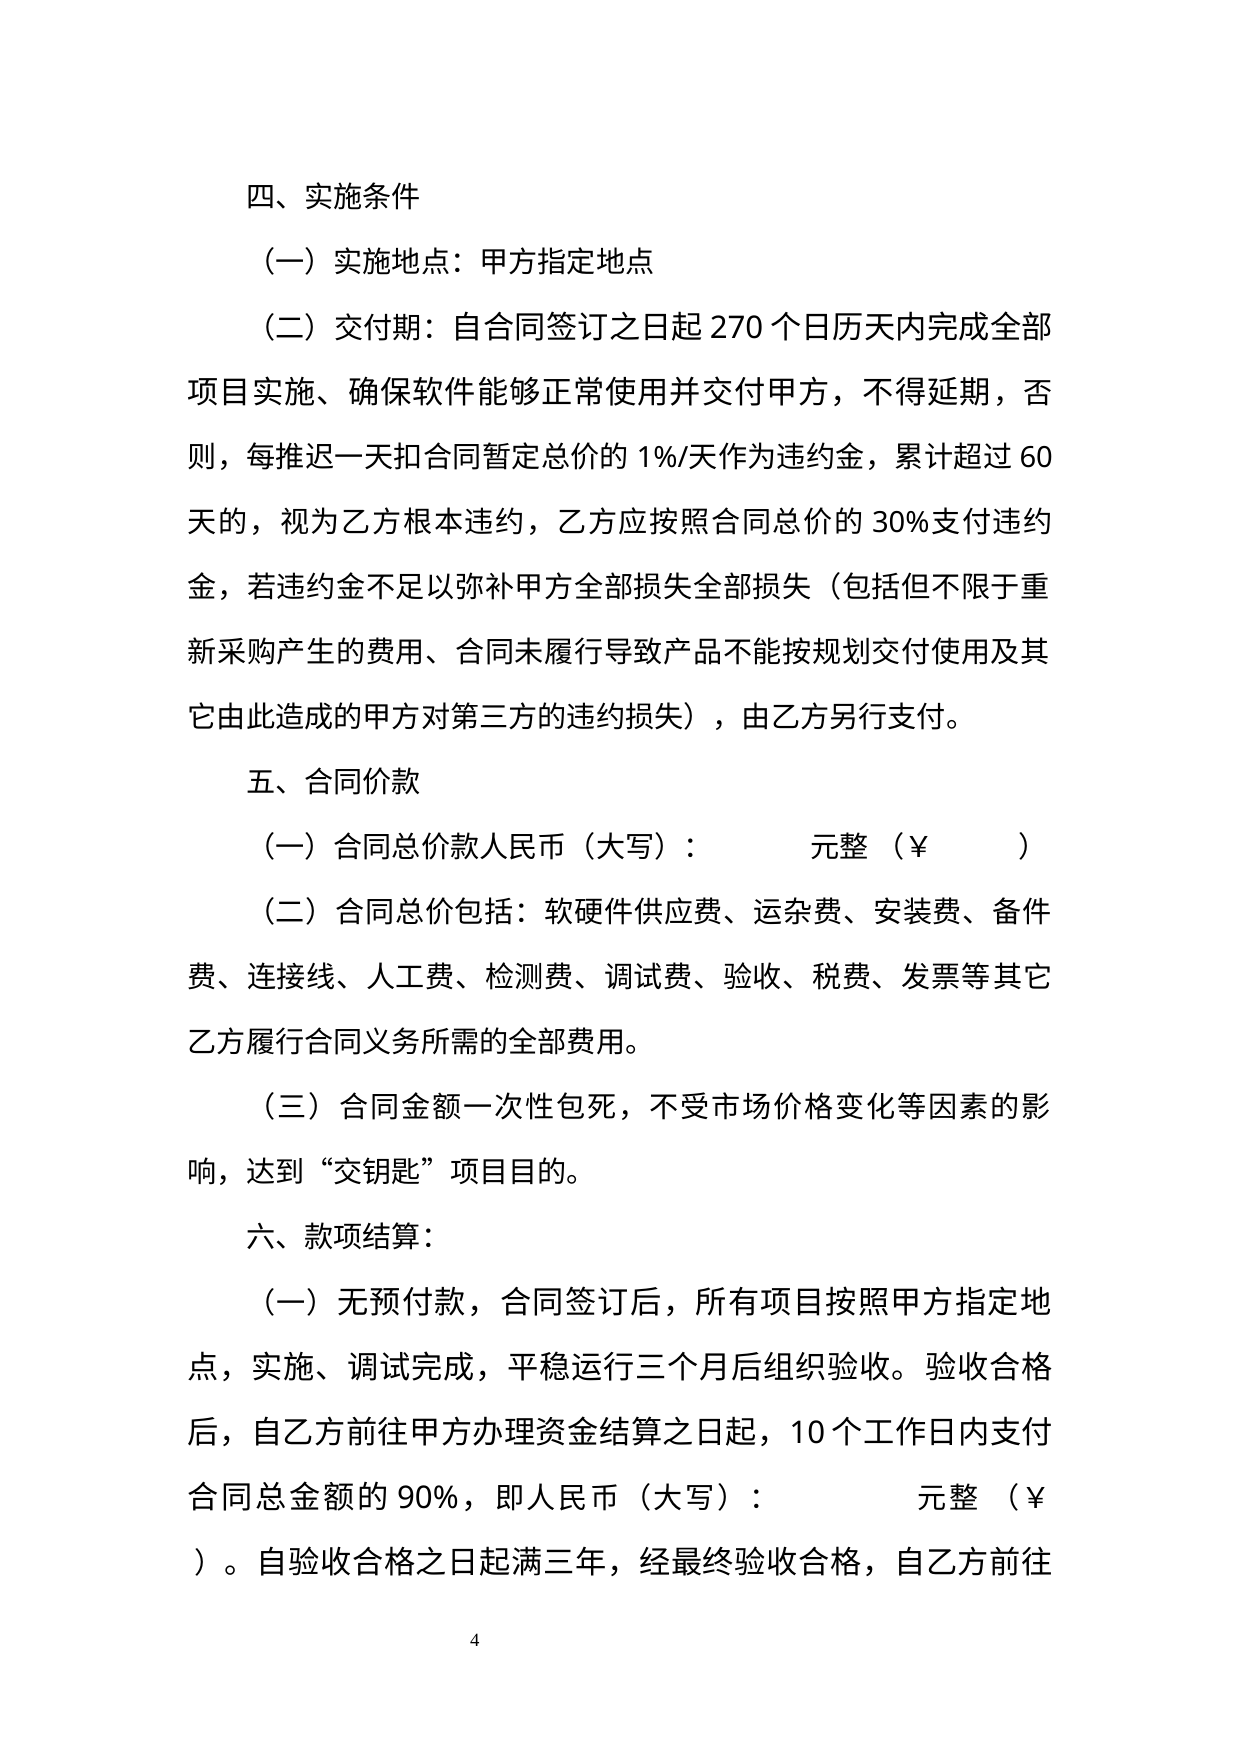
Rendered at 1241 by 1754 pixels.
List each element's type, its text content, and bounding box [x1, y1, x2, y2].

text （三）合同金额一次性包死，不受市场价格变化等因素的影响，达到“交钥匙”项目目的。 [187, 1072, 1053, 1202]
text （二）交付期：自合同签订之日起270个日历天内完成全部项目实施、确保软件能够正常使用并交付甲方，不得延期，否则，每推迟一天扣合同暂定总价的1%/天作为违约金，累计超过60天的，视为乙方根本违约，乙方应按照合同总价的30%支付违约金，若违约金不足以弥补甲方全部损失全部损失（包括但不限于重新采购产生的费用、合同未履行导致产品不能按规划交付使用及其它由此造成的甲方对第三方的违约损失），由乙方另行支付。 [187, 292, 1053, 747]
text 五、合同价款 [187, 747, 1053, 812]
text （二）合同总价包括：软硬件供应费、运杂费、安装费、备件费、连接线、人工费、检测费、调试费、验收、税费、发票等其它乙方履行合同义务所需的全部费用。 [187, 877, 1053, 1072]
text （一）实施地点：甲方指定地点 [187, 227, 1053, 292]
text （一）合同总价款人民币（大写）： 元整 （￥ ） [187, 812, 1053, 877]
text 四、实施条件 [187, 162, 1053, 227]
text 六、款项结算： [187, 1202, 1053, 1267]
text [187, 1267, 1053, 1592]
